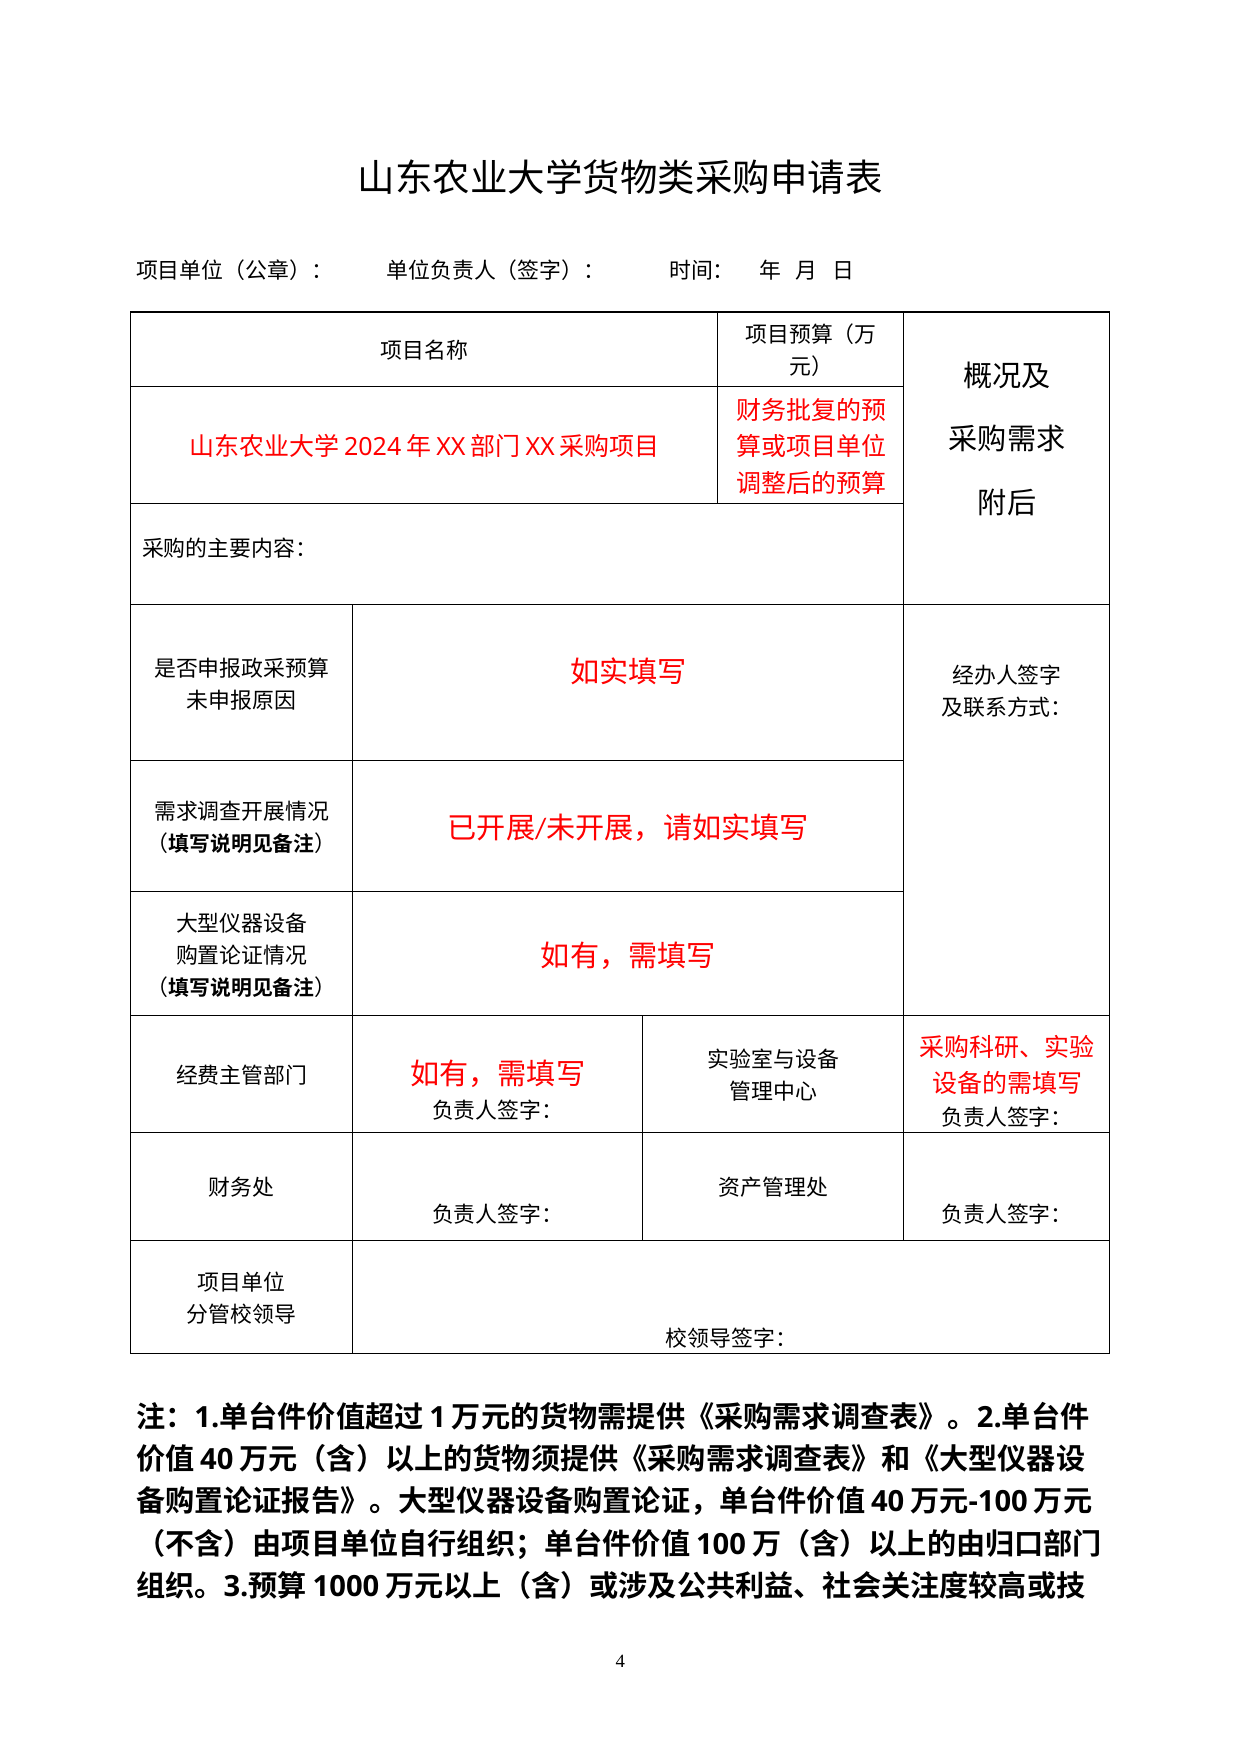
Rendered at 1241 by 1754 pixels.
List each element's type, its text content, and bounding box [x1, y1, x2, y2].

table_cell 如实填写 [353, 605, 903, 760]
table_cell 需求调查开展情况 （填写说明见备注） [131, 761, 352, 891]
table_cell 财务批复的预算或项目单位调整后的预算 [718, 387, 903, 503]
table_cell 财务处 [131, 1133, 352, 1240]
table_header 概况及 采购需求 附后 [904, 313, 1109, 604]
table_cell 采购的主要内容： [131, 504, 903, 604]
table_cell 实验室与设备 管理中心 [643, 1016, 903, 1132]
table_header 项目名称 [131, 313, 717, 386]
table_cell 负责人签字： [353, 1133, 642, 1240]
table_cell 校领导签字： [353, 1241, 1109, 1352]
table_cell 大型仪器设备 购置论证情况 （填写说明见备注） [131, 892, 352, 1015]
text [136, 1393, 1104, 1605]
table_cell 是否申报政采预算 未申报原因 [131, 605, 352, 760]
table_cell 如有，需填写 [353, 892, 903, 1015]
table_cell 如有，需填写 负责人签字： [353, 1016, 642, 1132]
table_cell 已开展/未开展，请如实填写 [353, 761, 903, 891]
table_cell 项目单位 分管校领导 [131, 1241, 352, 1352]
table_cell 经费主管部门 [131, 1016, 352, 1132]
table_cell 采购科研、实验设备的需填写 负责人签字： [904, 1016, 1109, 1132]
table_header 项目预算（万元） [718, 313, 903, 386]
table_cell 经办人签字 及联系方式： [904, 605, 1109, 1015]
table_cell 资产管理处 [643, 1133, 903, 1240]
text 项目单位（公章）： 单位负责人（签字）： 时间： 年 月 日 [136, 253, 1104, 285]
text 山东农业大学货物类采购申请表 [136, 148, 1104, 202]
table_cell 山东农业大学2024年XX部门XX采购项目 [131, 387, 717, 503]
table_cell 负责人签字： [904, 1133, 1109, 1240]
